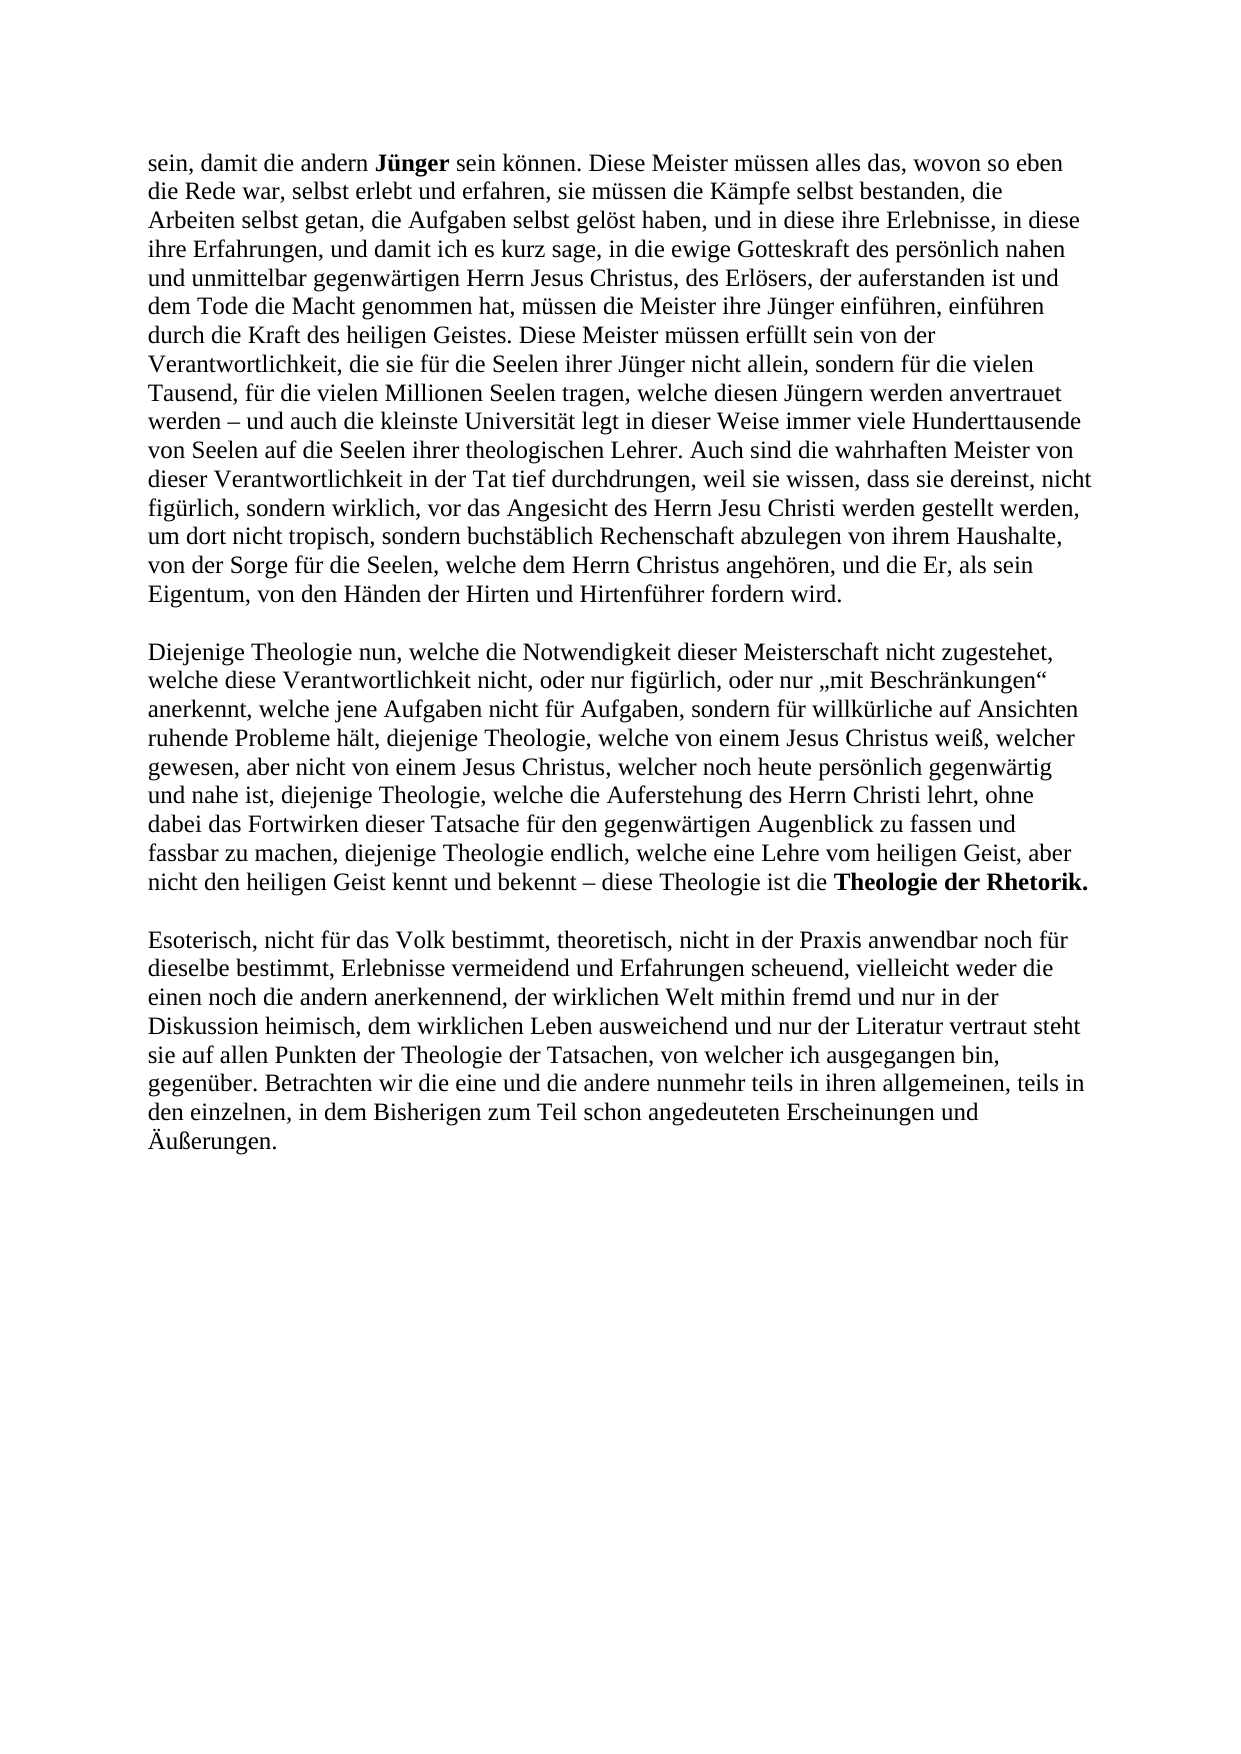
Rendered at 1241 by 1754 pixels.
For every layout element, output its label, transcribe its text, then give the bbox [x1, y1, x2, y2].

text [148, 148, 1093, 608]
text Esoterisch, nicht für das Volk bestimmt, theoretisch, nicht in der Praxis anwendbar noch für dieselbe bestimmt, Erlebnisse vermeidend und Erfahrungen scheuend, vielleicht weder die einen noch die andern anerkennend, der wirklichen Welt mithin fremd und nur in der Diskussion heimisch, dem wirklichen Leben ausweichend und nur der Literatur vertraut steht sie auf allen Punkten der Theologie der Tatsachen, von welcher ich ausgegangen bin, gegenüber. Betrachten wir die eine und die andere nunmehr teils in ihren allgemeinen, teils in den einzelnen, in dem Bisherigen zum Teil schon angedeuteten Erscheinungen und Äußerungen. [148, 925, 1093, 1155]
text Diejenige Theologie nun, welche die Notwendigkeit dieser Meisterschaft nicht zugestehet, welche diese Verantwortlichkeit nicht, oder nur figürlich, oder nur „mit Beschränkungen“ anerkennt, welche jene Aufgaben nicht für Aufgaben, sondern für willkürliche auf Ansichten ruhende Probleme hält, diejenige Theologie, welche von einem Jesus Christus weiß, welcher gewesen, aber nicht von einem Jesus Christus, welcher noch heute persönlich gegenwärtig und nahe ist, diejenige Theologie, welche die Auferstehung des Herrn Christi lehrt, ohne dabei das Fortwirken dieser Tatsache für den gegenwärtigen Augenblick zu fassen und fassbar zu machen, diejenige Theologie endlich, welche eine Lehre vom heiligen Geist, aber nicht den heiligen Geist kennt und bekennt – diese Theologie ist die Theologie der Rhetorik. [148, 637, 1093, 896]
